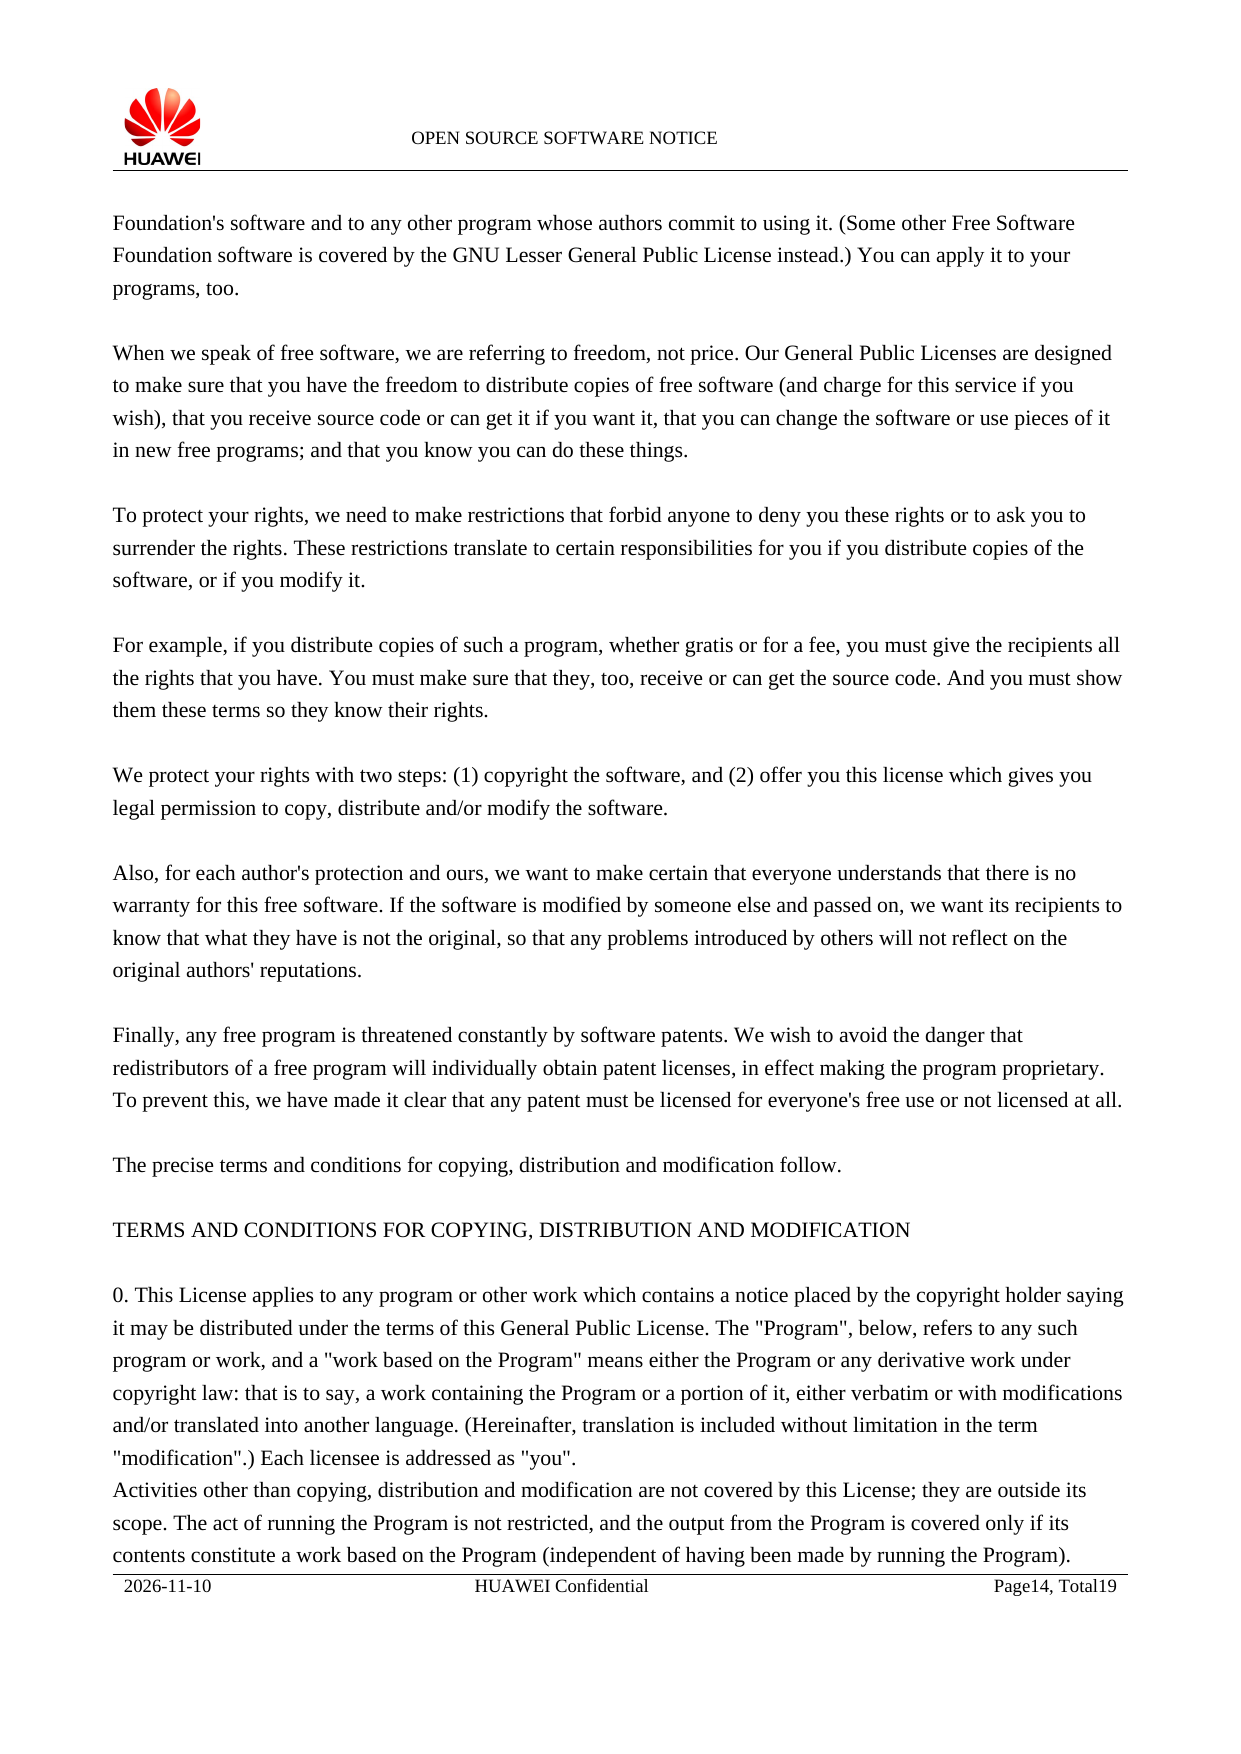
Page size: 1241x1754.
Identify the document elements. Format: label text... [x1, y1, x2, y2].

picture [124, 88, 201, 165]
